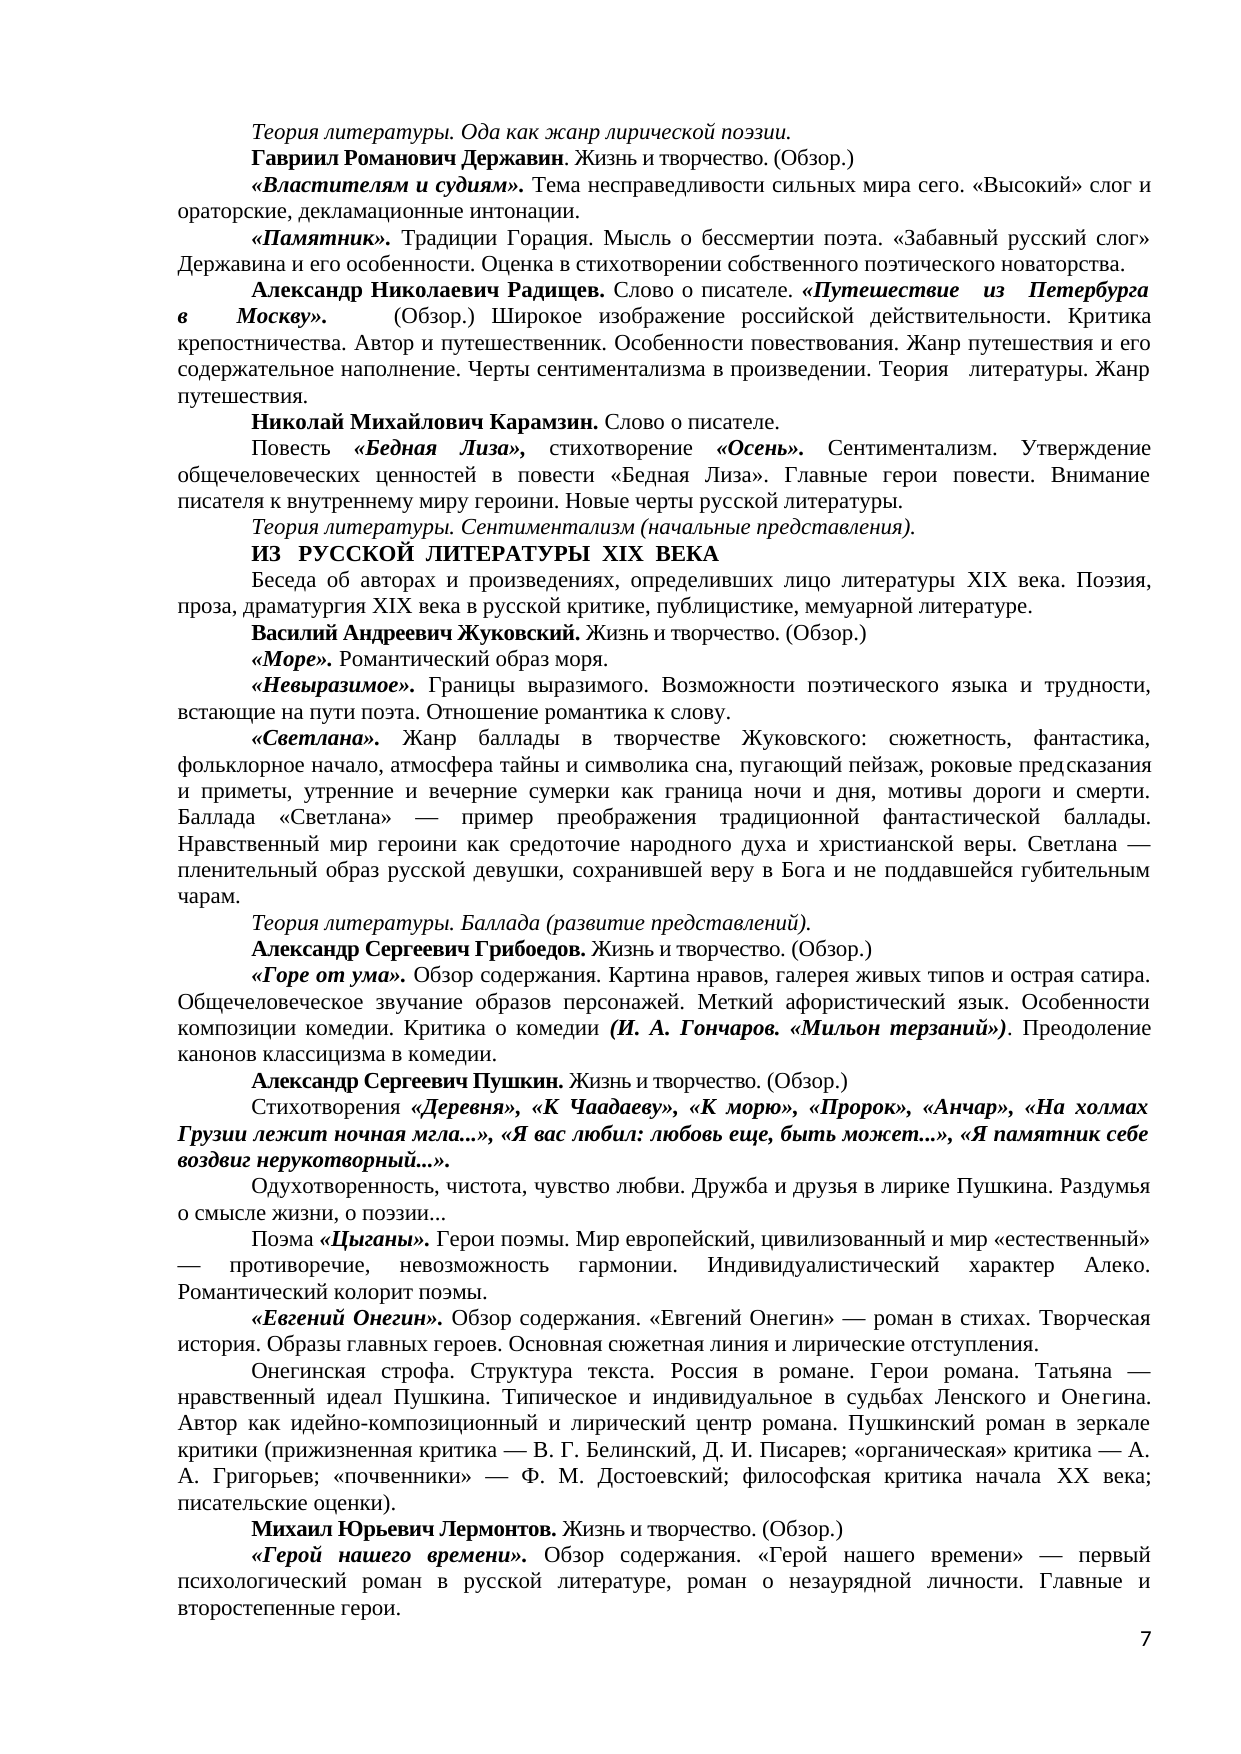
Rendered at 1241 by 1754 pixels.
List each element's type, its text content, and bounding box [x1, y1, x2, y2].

text «Невыразимое». Границы выразимого. Возможности поэтического языка и трудности, встающие на пути поэта. Отношение романтика к слову. [177, 672, 1152, 724]
text «Море». Романтический образ моря. [177, 645, 1152, 672]
text «Евгений Онегин». Обзор содержания. «Евгений Онегин» — роман в стихах. Творческая история. Образы главных героев. Основная сюжетная линия и лирические отступления. [177, 1304, 1152, 1357]
text Михаил Юрьевич Лермонтов. Жизнь и творчество. (Обзор.) [177, 1515, 1152, 1541]
text Теория литературы. Сентиментализм (начальные представления). [177, 513, 1152, 540]
text Стихотворения «Деревня», «К Чаадаеву», «К морю», «Пророк», «Анчар», «На холмах Грузии лежит ночная мгла...», «Я вас любил: любовь еще, быть может...», «Я памятник себе воздвиг нерукотворный...». [177, 1093, 1152, 1172]
text Поэма «Цыганы». Герои поэмы. Мир европейский, цивилизованный и мир «естественный» — противоречие, невозможность гармонии. Индивидуалистический характер Алеко. Романтический колорит поэмы. [177, 1225, 1152, 1304]
text «Властителям и судиям». Тема несправедливости сильных мира сего. «Высокий» слог и ораторские, декламационные интонации. [177, 171, 1152, 223]
text «Герой нашего времени». Обзор содержания. «Герой нашего времени» — первый психологический роман в русской литературе, роман о незаурядной личности. Главные и второстепенные герои. [177, 1541, 1152, 1620]
text «Горе от ума». Обзор содержания. Картина нравов, галерея живых типов и острая сатира. Общечеловеческое звучание образов персонажей. Меткий афористический язык. Особенности композиции комедии. Критика о комедии (И. А. Гончаров. «Мильон терзаний»). Преодоление канонов классицизма в комедии. [177, 961, 1152, 1067]
text Василий Андреевич Жуковский. Жизнь и творчество. (Обзор.) [177, 619, 1152, 645]
text Александр Николаевич Радищев. Слово о писателе. «Путешествие из Петербурга в Москву». (Обзор.) Широкое изображение российской действительности. Критика крепостничества. Автор и путешественник. Особенности повествования. Жанр путешествия и его содержательное наполнение. Черты сентиментализма в произведении. Теория литературы. Жанр путешествия. [177, 276, 1152, 408]
text Повесть «Бедная Лиза», стихотворение «Осень». Сентиментализм. Утверждение общечеловеческих ценностей в повести «Бедная Лиза». Главные герои повести. Внимание писателя к внутреннему миру героини. Новые черты русской литературы. [177, 434, 1152, 513]
text Одухотворенность, чистота, чувство любви. Дружба и друзья в лирике Пушкина. Раздумья о смысле жизни, о поэзии... [177, 1172, 1152, 1225]
text Александр Сергеевич Грибоедов. Жизнь и творчество. (Обзор.) [177, 935, 1152, 961]
text Теория литературы. Баллада (развитие представлений). [177, 909, 1152, 935]
text Гавриил Романович Державин. Жизнь и творчество. (Обзор.) [177, 144, 1152, 171]
text Теория литературы. Ода как жанр лирической поэзии. [177, 118, 1152, 144]
text «Светлана». Жанр баллады в творчестве Жуковского: сюжетность, фантастика, фольклорное начало, атмосфера тайны и символика сна, пугающий пейзаж, роковые предсказания и приметы, утренние и вечерние сумерки как граница ночи и дня, мотивы дороги и смерти. Баллада «Светлана» — пример преображения традиционной фантастической баллады. Нравственный мир героини как средоточие народного духа и христианской веры. Светлана — пленительный образ русской девушки, сохранившей веру в Бога и не поддавшейся губительным чарам. [177, 724, 1152, 909]
text Николай Михайлович Карамзин. Слово о писателе. [177, 408, 1152, 434]
text Александр Сергеевич Пушкин. Жизнь и творчество. (Обзор.) [177, 1067, 1152, 1093]
text «Памятник». Традиции Горация. Мысль о бессмертии поэта. «Забавный русский слог» Державина и его особенности. Оценка в стихотворении собственного поэтического новаторства. [177, 223, 1152, 276]
text Онегинская строфа. Структура текста. Россия в романе. Герои романа. Татьяна — нравственный идеал Пушкина. Типическое и индивидуальное в судьбах Ленского и Онегина. Автор как идейно-композиционный и лирический центр романа. Пушкинский роман в зеркале критики (прижизненная критика — В. Г. Белинский, Д. И. Писарев; «органическая» критика — А. А. Григорьев; «почвенники» — Ф. М. Достоевский; философская критика начала XX века; писательские оценки). [177, 1357, 1152, 1515]
text ИЗ РУССКОЙ ЛИТЕРАТУРЫ XIX ВЕКА [177, 540, 1152, 566]
text Беседа об авторах и произведениях, определивших лицо литературы XIX века. Поэзия, проза, драматургия XIX века в русской критике, публицистике, мемуарной литературе. [177, 566, 1152, 619]
